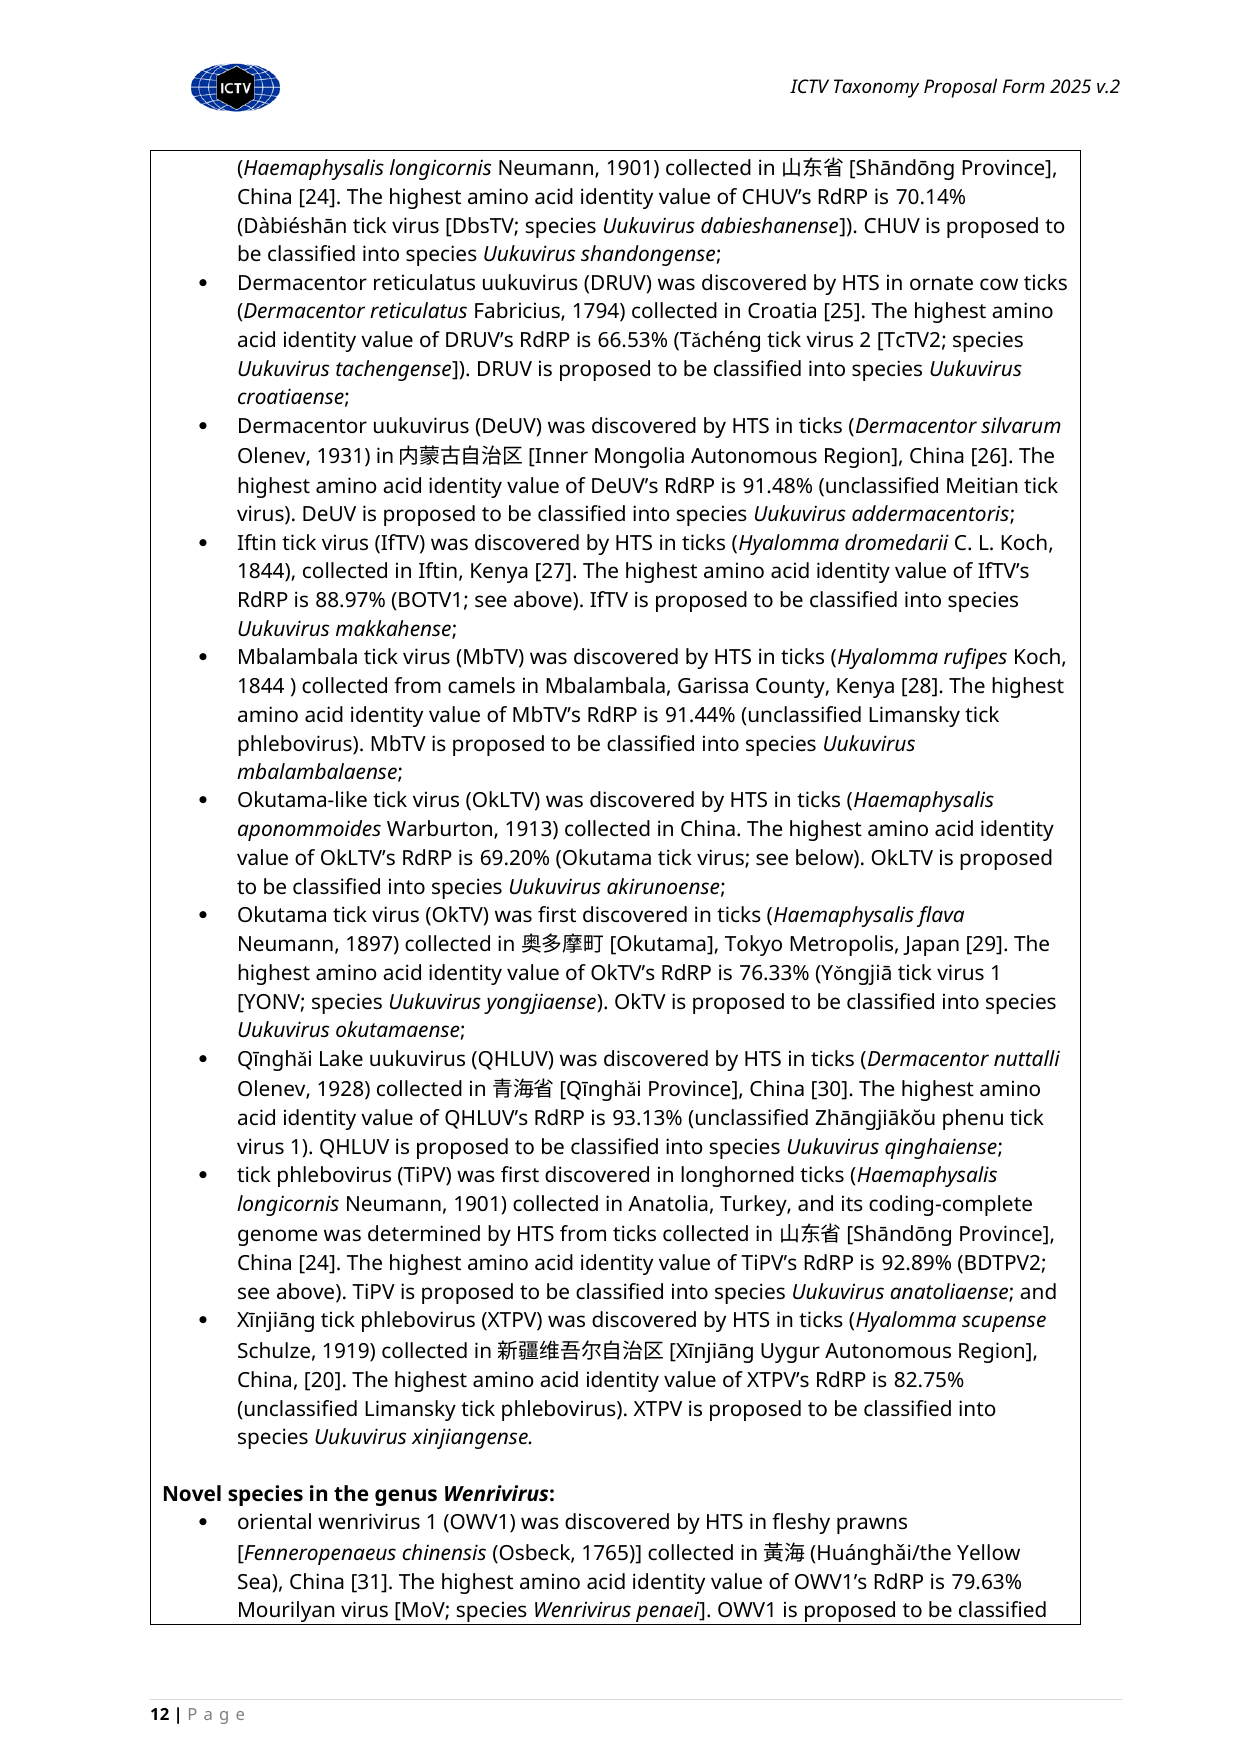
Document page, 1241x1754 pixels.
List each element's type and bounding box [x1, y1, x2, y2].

table_cell [151, 151, 1080, 1624]
picture [190, 56, 282, 113]
